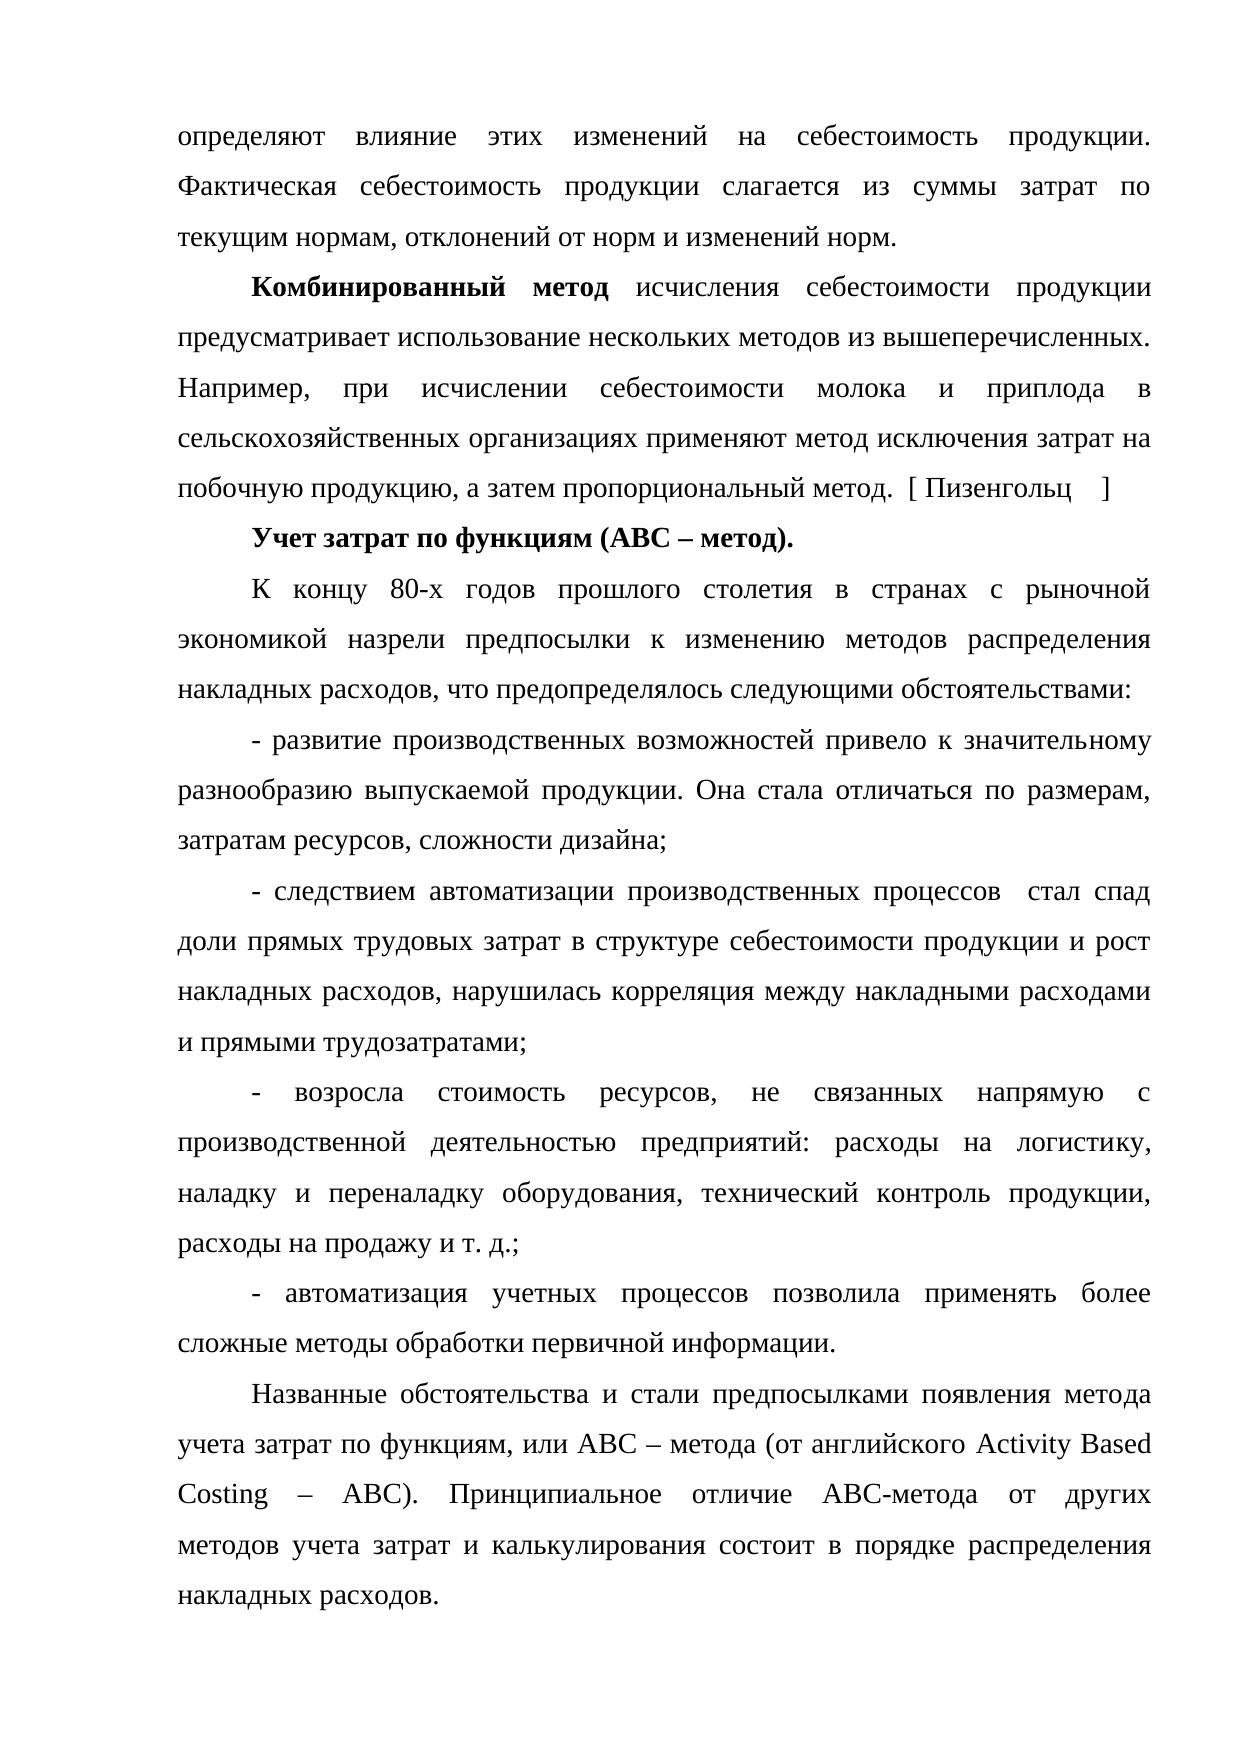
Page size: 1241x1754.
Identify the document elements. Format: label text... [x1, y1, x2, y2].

text К концу 80-х годов прошлого столетия в странах с рыночной экономикой назрели предпосылки к изменению методов распределения накладных расходов, что предопределялось следующими обстоятельствами: [177, 571, 1152, 705]
text - возросла стоимость ресурсов, не связанных напрямую с производственной деятельностью предприятий: расходы на логистику, наладку и переналадку оборудования, технический контроль продукции, расходы на продажу и т. д.; [177, 1074, 1152, 1258]
text - автоматизация учетных процессов позволила применять более сложные методы обработки первичной информации. [177, 1275, 1152, 1359]
text - развитие производственных возможностей привело к значительному разнообразию выпускаемой продукции. Она стала отличаться по размерам, затратам ресурсов, сложности дизайна; [177, 722, 1152, 856]
text Комбинированный метод исчисления себестоимости продукции предусматривает использование нескольких методов из вышеперечисленных. Например, при исчислении себестоимости молока и приплода в сельскохозяйственных организациях применяют метод исключения затрат на побочную продукцию, а затем пропорциональный метод. [ Пизенгольц ] [177, 269, 1152, 504]
text - следствием автоматизации производственных процессов стал спад доли прямых трудовых затрат в структуре себестоимости продукции и рост накладных расходов, нарушилась корреляция между накладными расходами и прямыми трудозатратами; [177, 873, 1152, 1057]
text Названные обстоятельства и стали предпосылками появления метода учета затрат по функциям, или АВС – метода (от английского Activity Based Costing – АВС). Принципиальное отличие АВС-метода от других методов учета затрат и калькулирования состоит в порядке распределения накладных расходов. [177, 1376, 1152, 1611]
text Учет затрат по функциям (АВС – метод). [177, 521, 1152, 554]
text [177, 118, 1152, 252]
